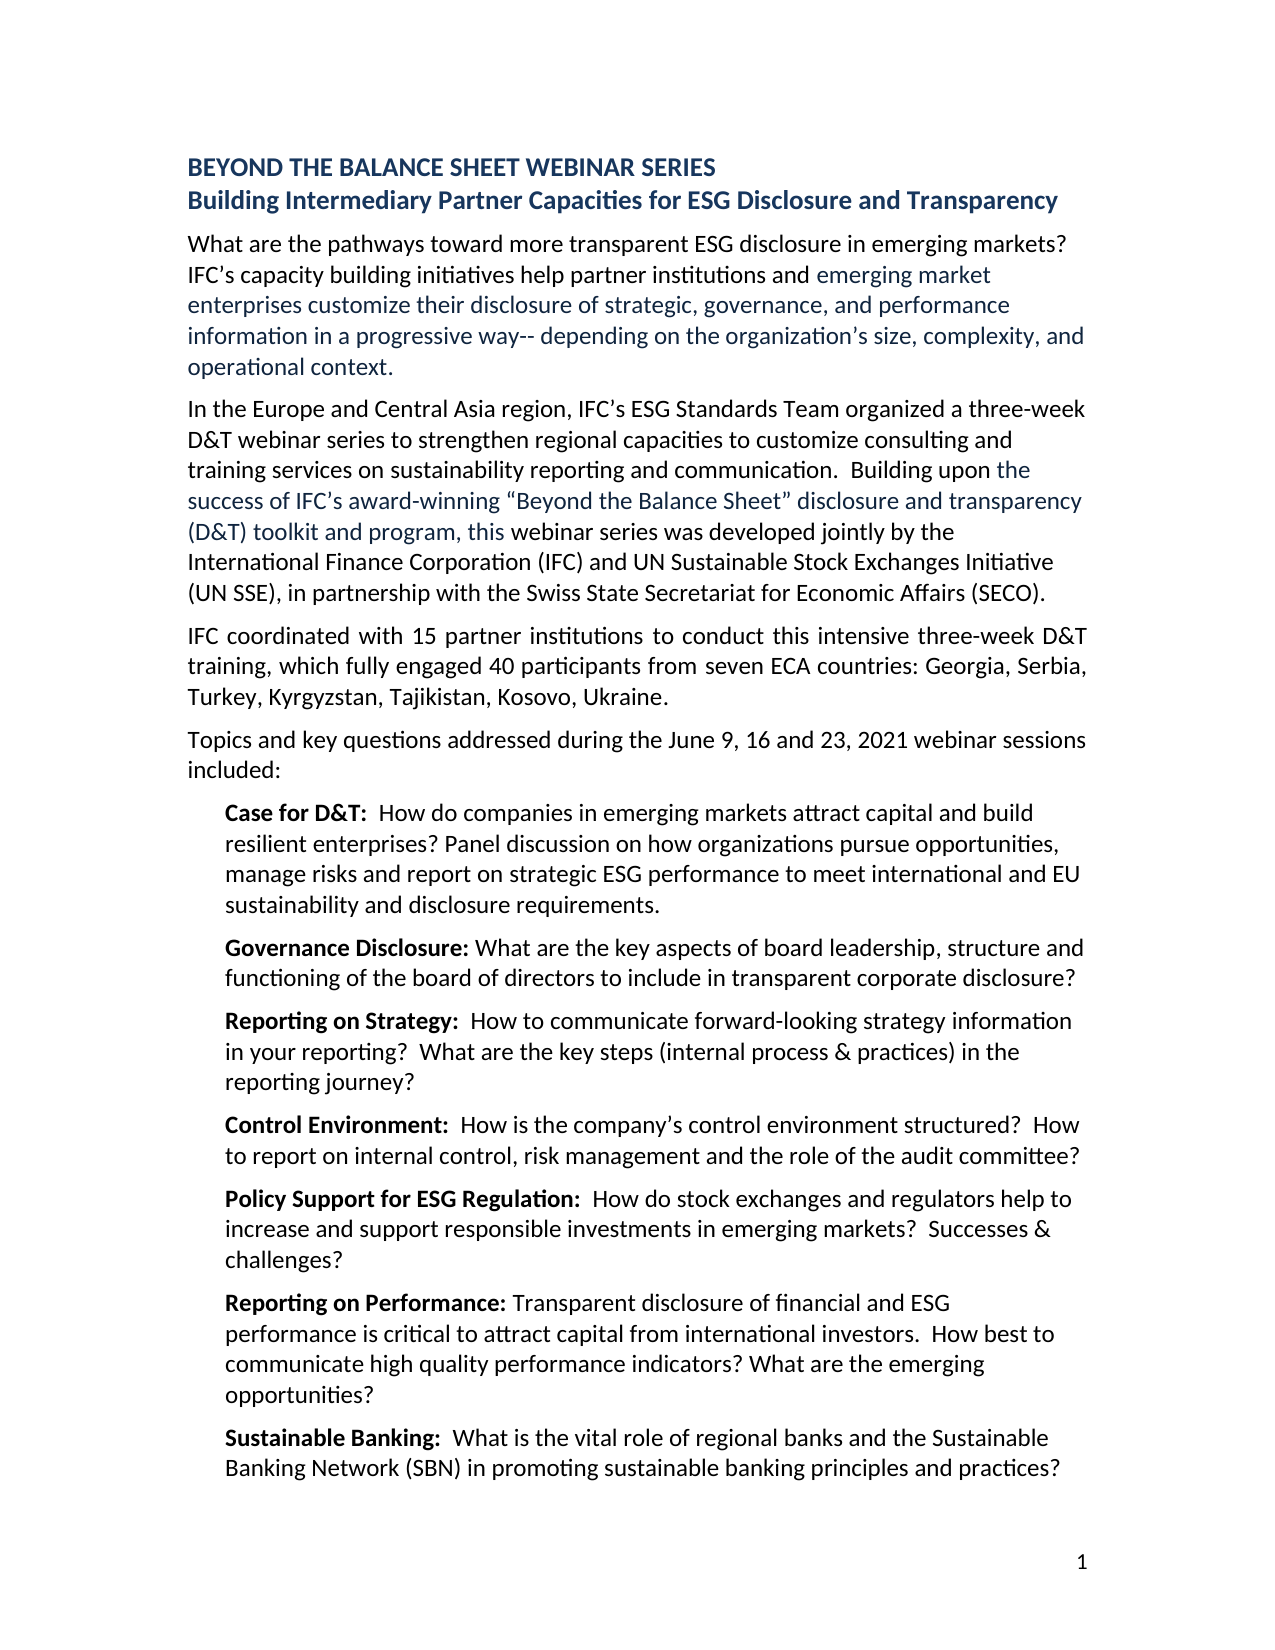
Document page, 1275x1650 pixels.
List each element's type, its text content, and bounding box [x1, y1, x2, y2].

text Reporting on Strategy: How to communicate forward-looking strategy information in your reporting? What are the key steps (internal process & practices) in the reporting journey? [225, 1006, 1087, 1097]
text What are the pathways toward more transparent ESG disclosure in emerging markets? IFC’s capacity building initiatives help partner institutions and emerging market enterprises customize their disclosure of strategic, governance, and performance information in a progressive way-- depending on the organization’s size, complexity, and operational context. [187, 228, 1087, 381]
text Governance Disclosure: What are the key aspects of board leadership, structure and functioning of the board of directors to include in transparent corporate disclosure? [225, 932, 1087, 993]
text Topics and key questions addressed during the June 9, 16 and 23, 2021 webinar sessions included: [187, 724, 1087, 785]
text Reporting on Performance: Transparent disclosure of financial and ESG performance is critical to attract capital from international investors. How best to communicate high quality performance indicators? What are the emerging opportunities? [225, 1287, 1087, 1409]
text In the Europe and Central Asia region, IFC’s ESG Standards Team organized a three-week D&T webinar series to strengthen regional capacities to customize consulting and training services on sustainability reporting and communication. Building upon the success of IFC’s award-winning “Beyond the Balance Sheet” disclosure and transparency (D&T) toolkit and program, this webinar series was developed jointly by the International Finance Corporation (IFC) and UN Sustainable Stock Exchanges Initiative (UN SSE), in partnership with the Swiss State Secretariat for Economic Affairs (SECO). [187, 394, 1087, 607]
text Case for D&T: How do companies in emerging markets attract capital and build resilient enterprises? Panel discussion on how organizations pursue opportunities, manage risks and report on strategic ESG performance to meet international and EU sustainability and disclosure requirements. [225, 797, 1092, 919]
text Control Environment: How is the company’s control environment structured? How to report on internal control, risk management and the role of the audit committee? [225, 1109, 1087, 1171]
text Policy Support for ESG Regulation: How do stock exchanges and regulators help to increase and support responsible investments in emerging markets? Successes & challenges? [225, 1183, 1087, 1275]
text Sustainable Banking: What is the vital role of regional banks and the Sustainable Banking Network (SBN) in promoting sustainable banking principles and practices? [225, 1422, 1087, 1483]
text Building Intermediary Partner Capacities for ESG Disclosure and Transparency [187, 183, 1087, 216]
text Beyond the balance sheet WEBINAR SERIES [187, 150, 1087, 183]
text IFC coordinated with 15 partner institutions to conduct this intensive three-week D&T training, which fully engaged 40 participants from seven ECA countries: Georgia, Serbia, Turkey, Kyrgyzstan, Tajikistan, Kosovo, Ukraine. [187, 620, 1087, 711]
